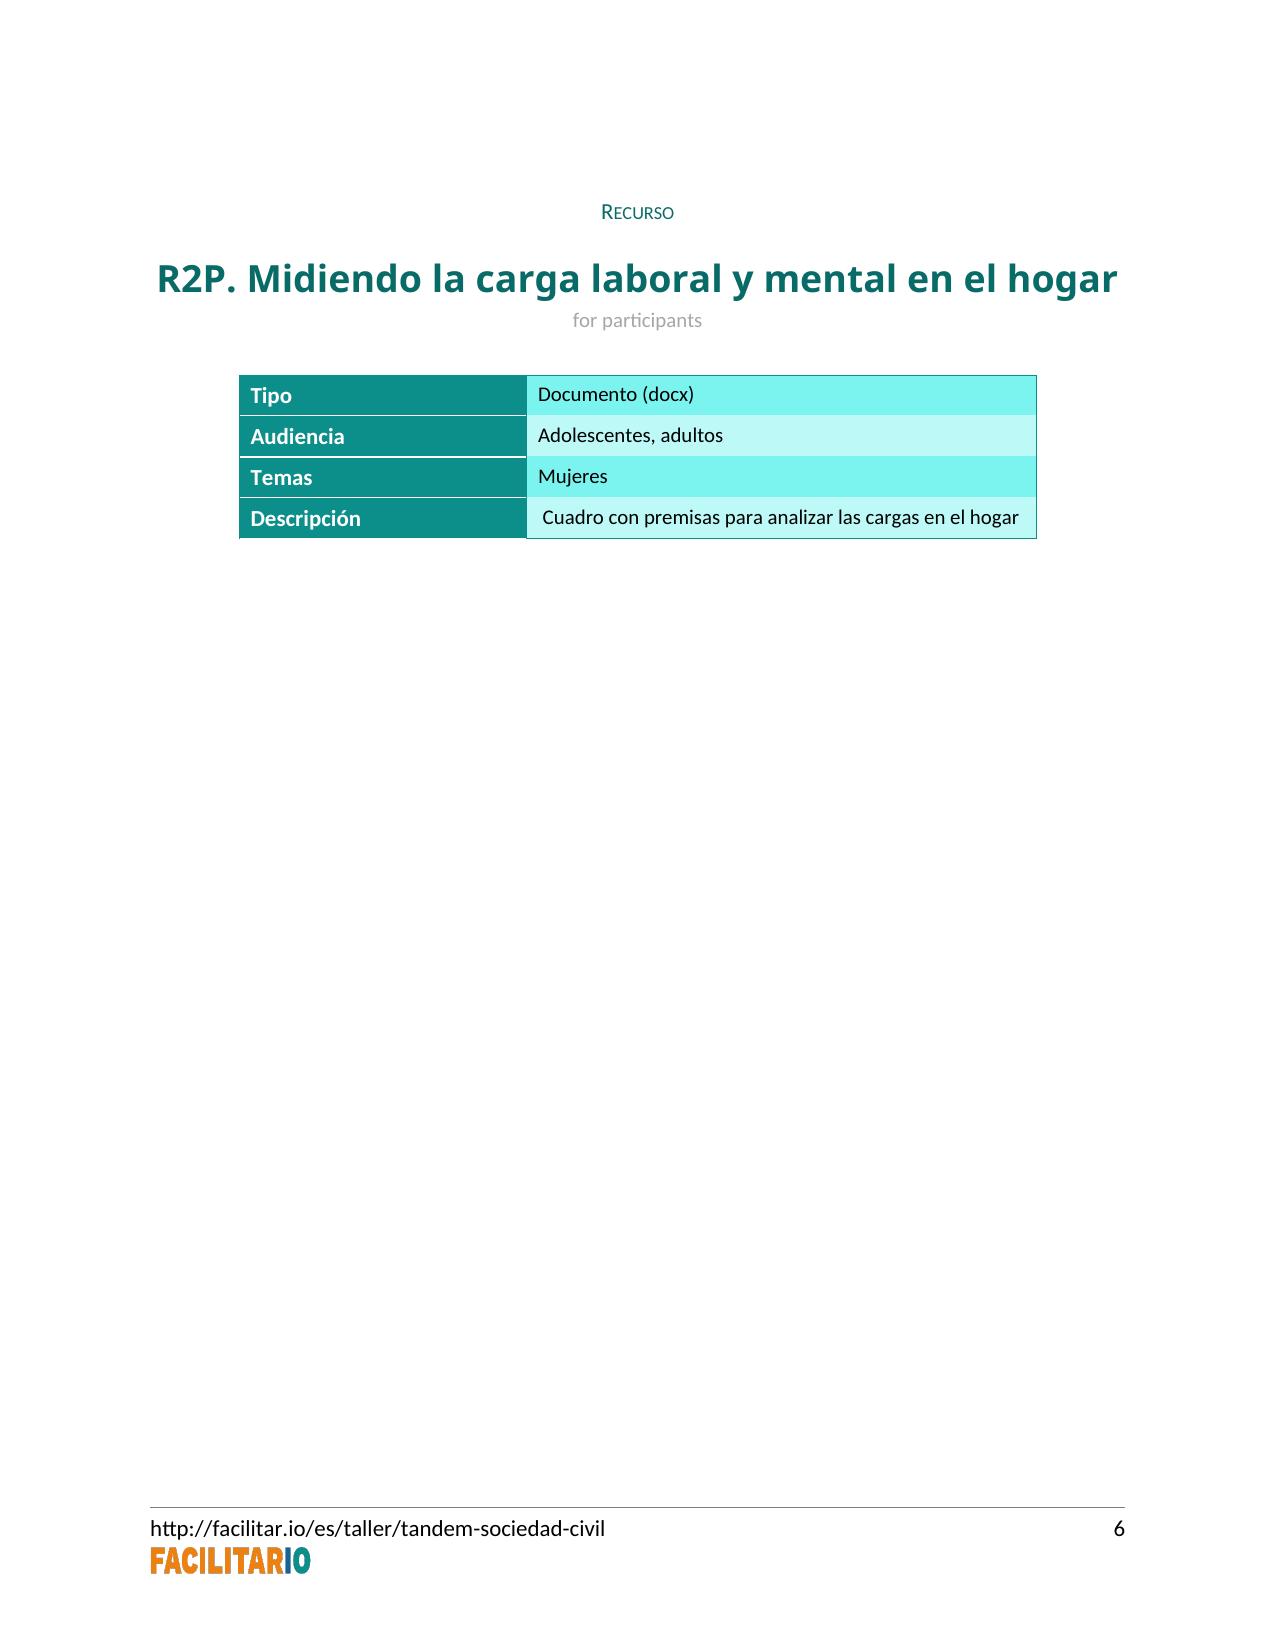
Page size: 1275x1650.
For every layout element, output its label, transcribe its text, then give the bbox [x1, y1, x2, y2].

subtitle R2P. Midiendo la carga laboral y mental en el hogar [150, 252, 1125, 303]
text for participants [150, 307, 1125, 333]
table_cell Mujeres [527, 456, 1036, 497]
table_cell Audiencia [240, 416, 526, 456]
table_header Tipo [240, 376, 526, 415]
table_cell Temas [240, 458, 526, 497]
table_cell Descripción [240, 498, 526, 538]
table_cell Cuadro con premisas para analizar las cargas en el hogar [527, 497, 1036, 538]
table_header Documento (docx) [527, 376, 1036, 415]
picture [145, 1544, 315, 1576]
text Recurso [150, 197, 1125, 225]
table_cell Adolescentes, adultos [527, 415, 1036, 456]
